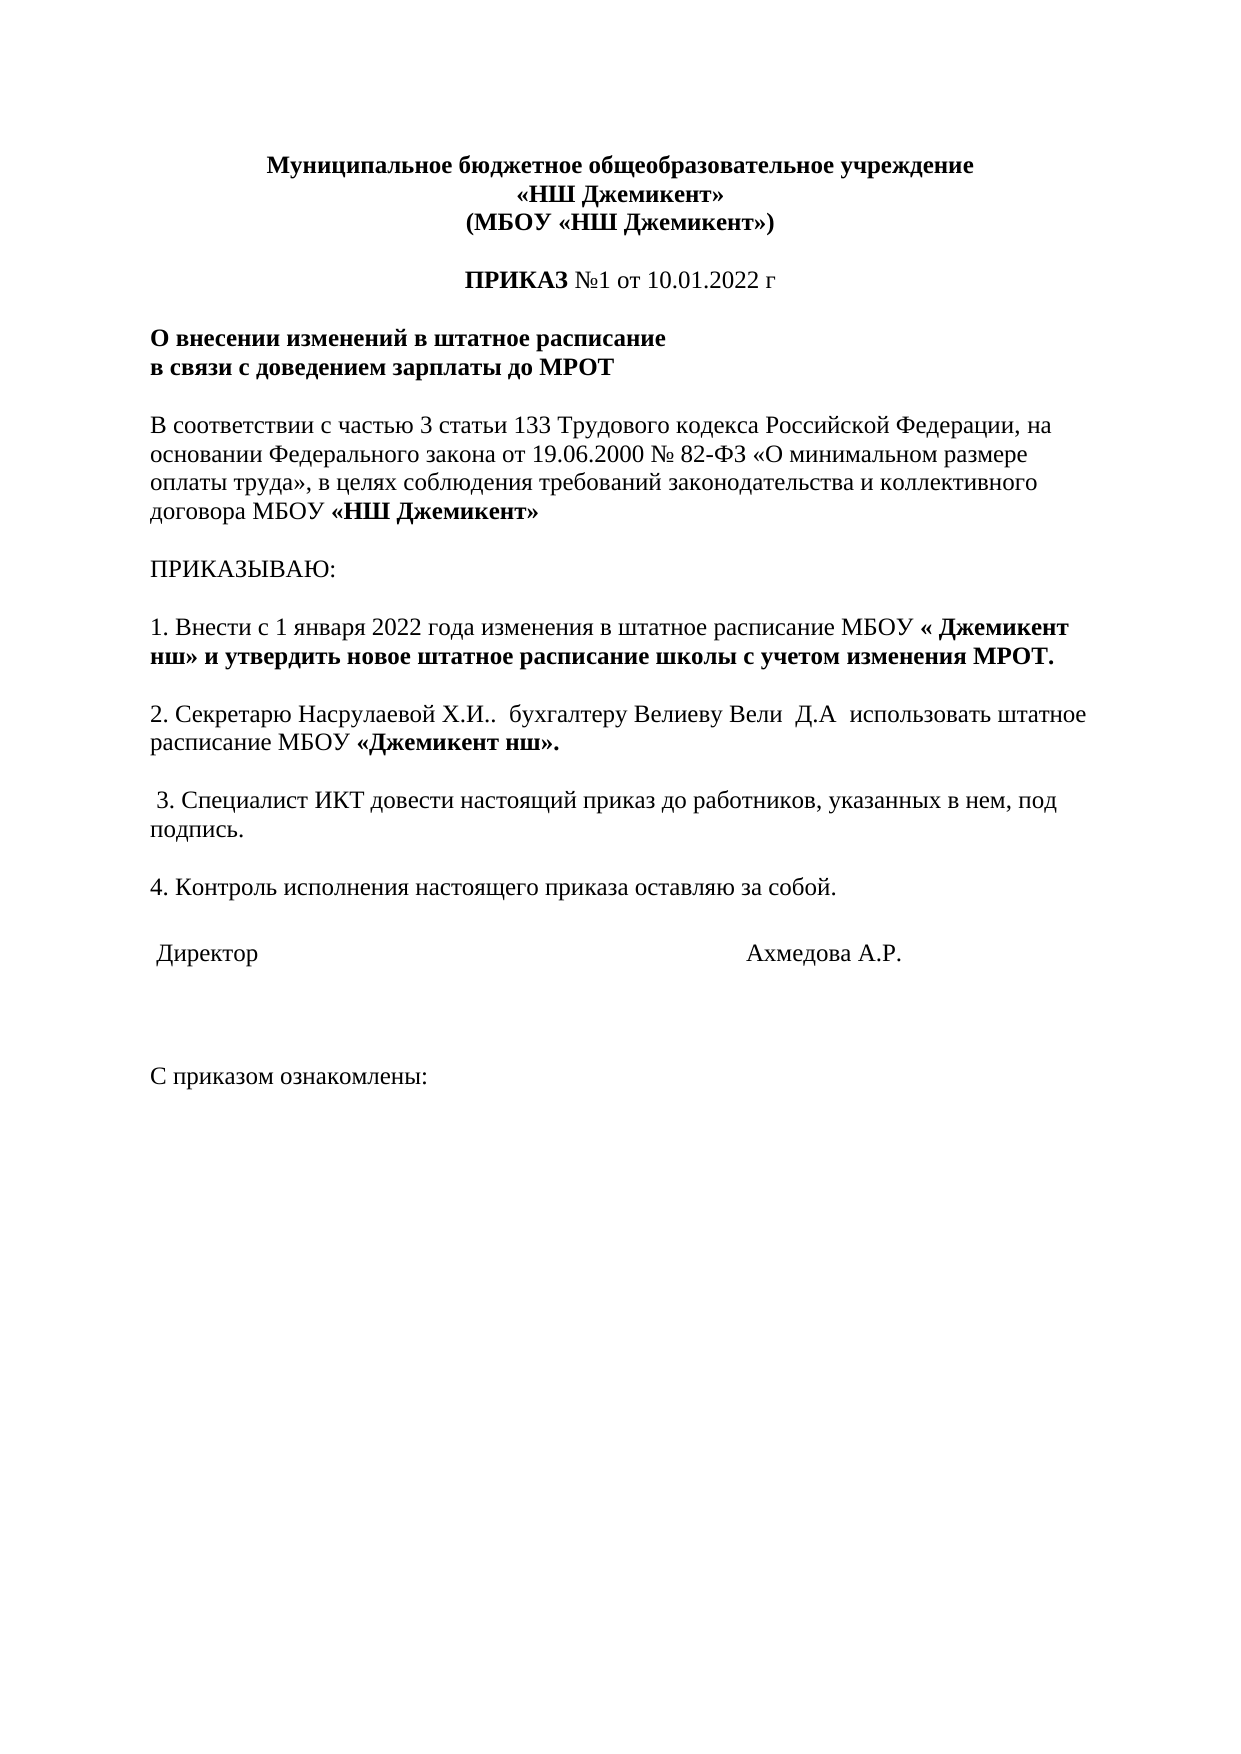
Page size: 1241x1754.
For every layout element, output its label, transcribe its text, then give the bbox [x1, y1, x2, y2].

text ПРИКАЗЫВАЮ: [150, 554, 1090, 583]
text 4. Контроль исполнения настоящего приказа оставляю за собой. [150, 872, 1090, 901]
text В соответствии с частью 3 статьи 133 Трудового кодекса Российской Федерации, на основании Федерального закона от 19.06.2000 № 82-ФЗ «О минимальном размере оплаты труда», в целях соблюдения требований законодательства и коллективного договора МБОУ «НШ Джемикент» [150, 410, 1090, 525]
text С приказом ознакомлены: [150, 1061, 1090, 1090]
table_header Директор Ахмедова А.Р. [149, 930, 954, 974]
text 3. Специалист ИКТ довести настоящий приказ до работников, указанных в нем, под подпись. [150, 785, 1090, 843]
text Муниципальное бюджетное общеобразовательное учреждение «НШ Джемикент» (МБОУ «НШ Джемикент») [150, 150, 1090, 236]
text 2. Секретарю Насрулаевой Х.И.. бухгалтеру Велиеву Вели Д.А использовать штатное расписание МБОУ «Джемикент нш». [150, 699, 1090, 756]
text 1. Внести с 1 января 2022 года изменения в штатное расписание МБОУ « Джемикент нш» и утвердить новое штатное расписание школы с учетом изменения МРОТ. [150, 612, 1090, 669]
text ПРИКАЗ №1 от 10.01.2022 г [150, 265, 1090, 294]
text О внесении изменений в штатное расписание в связи с доведением зарплаты до МРОТ [150, 323, 1090, 381]
